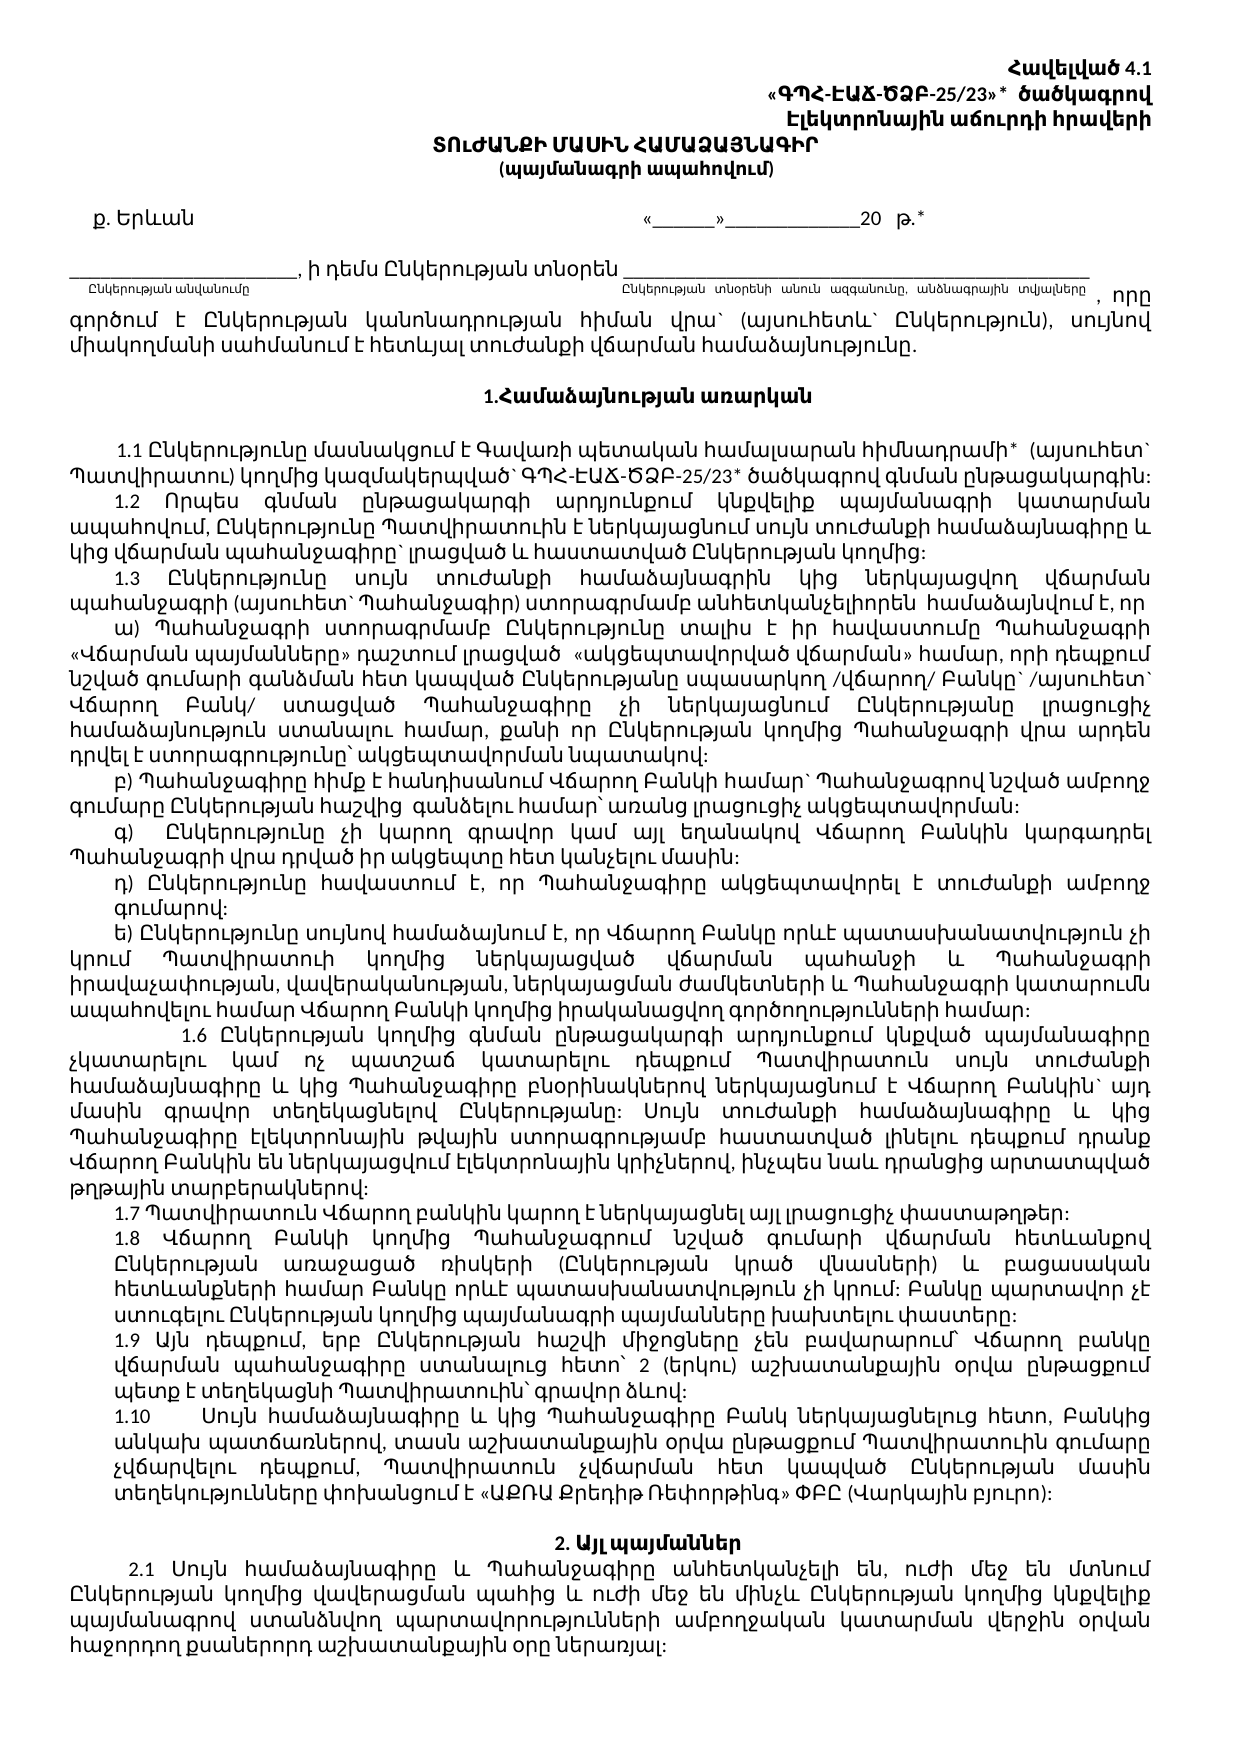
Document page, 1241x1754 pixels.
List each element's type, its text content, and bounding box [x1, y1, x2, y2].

text 1.7 Պատվիրատուն Վճարող բանկին կարող է ներկայացնել այլ լրացուցիչ փաստաթղթեր: [113, 1200, 1152, 1226]
text Հավելված 4.1 [69, 56, 1152, 81]
text (պայմանագրի ապահովում) [69, 157, 1152, 180]
text ք. Երևան «______»_____________20 թ.* [69, 206, 1152, 231]
text 1.9 Այն դեպքում, երբ Ընկերության հաշվի միջոցները չեն բավարարում՝ Վճարող բանկը վճարման պահանջագիրը ստանալուց հետո՝ 2 (երկու) աշխատանքային օրվա ընթացքում պետք է տեղեկացնի Պատվիրատուին՝ գրավոր ձևով: [113, 1327, 1152, 1403]
text 1.6 Ընկերության կողմից գնման ընթացակարգի արդյունքում կնքված պայմանագիրը չկատարելու կամ ոչ պատշաճ կատարելու դեպքում Պատվիրատուն սույն տուժանքի համաձայնագիրը և կից Պահանջագիրը բնօրինակներով ներկայացնում է Վճարող Բանկին` այդ մասին գրավոր տեղեկացնելով Ընկերությանը: Սույն տուժանքի համաձայնագիրը և կից Պահանջագիրը էլեկտրոնային թվային ստորագրությամբ հաստատված լինելու դեպքում դրանք Վճարող Բանկին են ներկայացվում էլեկտրոնային կրիչներով, ինչպես նաև դրանցից արտատպված թղթային տարբերակներով: [69, 1022, 1152, 1200]
text Էլեկտրոնային աճուրդի հրավերի [69, 106, 1152, 132]
text բ) Պահանջագիրը հիմք է հանդիսանում Վճարող Բանկի համար` Պահանջագրով նշված ամբողջ գումարը Ընկերության հաշվից գանձելու համար՝ առանց լրացուցիչ ակցեպտավորման: [69, 768, 1152, 819]
text 2.1 Սույն համաձայնագիրը և Պահանջագիրը անհետկանչելի են, ուժի մեջ են մտնում Ընկերության կողմից վավերացման պահից և ուժի մեջ են մինչև Ընկերության կողմից կնքվելիք պայմանագրով ստանձնվող պարտավորությունների ամբողջական կատարման վերջին օրվան հաջորդող քսաներորդ աշխատանքային օրը ներառյալ: [69, 1556, 1152, 1658]
text ա) Պահանջագրի ստորագրմամբ Ընկերությունը տալիս է իր հավաստումը Պահանջագրի «Վճարման պայմանները» դաշտում լրացված «ակցեպտավորված վճարման» համար, որի դեպքում նշված գումարի գանձման հետ կապված Ընկերությանը սպասարկող /վճարող/ Բանկը` /այսուհետ` Վճարող Բանկ/ ստացված Պահանջագիրը չի ներկայացնում Ընկերությանը լրացուցիչ համաձայնություն ստանալու համար, քանի որ Ընկերության կողմից Պահանջագրի վրա արդեն դրվել է ստորագրությունը՝ ակցեպտավորման նպատակով: [69, 616, 1152, 768]
text 1.10 Սույն համաձայնագիրը և կից Պահանջագիրը Բանկ ներկայացնելուց հետո, Բանկից անկախ պատճառներով, տասն աշխատանքային օրվա ընթացքում Պատվիրատուին գումարը չվճարվելու դեպքում, Պատվիրատուն չվճարման հետ կապված Ընկերության մասին տեղեկությունները փոխանցում է «ԱՔՌԱ Քրեդիթ Ռեփորթինգ» ՓԲԸ (Վարկային բյուրո): [113, 1403, 1152, 1505]
text գ) Ընկերությունը չի կարող գրավոր կամ այլ եղանակով Վճարող Բանկին կարգադրել Պահանջագրի վրա դրված իր ակցեպտը հետ կանչելու մասին: [69, 819, 1152, 870]
text Ընկերության անվանումը Ընկերության տնօրենի անուն ազգանունը, անձնագրային տվյալները , որը գործում է Ընկերության կանոնադրության հիման վրա` (այսուհետև` Ընկերություն), սույնով միակողմանի սահմանում է հետևյալ տուժանքի վճարման համաձայնությունը. [69, 282, 1152, 358]
text դ) Ընկերությունը հավաստում է, որ Պահանջագիրը ակցեպտավորել է տուժանքի ամբողջ գումարով: [113, 870, 1152, 921]
text ե) Ընկերությունը սույնով համաձայնում է, որ Վճարող Բանկը որևէ պատասխանատվություն չի կրում Պատվիրատուի կողմից ներկայացված վճարման պահանջի և Պահանջագրի իրավաչափության, վավերականության, ներկայացման ժամկետների և Պահանջագրի կատարումն ապահովելու համար Վճարող Բանկի կողմից իրականացվող գործողությունների համար: [69, 921, 1152, 1022]
text ՏՈւԺԱՆՔԻ ՄԱՍԻՆ ՀԱՄԱՁԱՅՆԱԳԻՐ [69, 132, 1152, 157]
text 1.1 Ընկերությունը մասնակցում է Գավառի պետական համալսարան հիմնադրամի* (այսուհետ` Պատվիրատու) կողմից կազմակերպված` ԳՊՀ-ԷԱՃ-ԾՁԲ-25/23* ծածկագրով գնման ընթացակարգին: [69, 438, 1152, 488]
text 1.3 Ընկերությունը սույն տուժանքի համաձայնագրին կից ներկայացվող վճարման պահանջագրի (այսուհետ` Պահանջագիր) ստորագրմամբ անհետկանչելիորեն համաձայնվում է, որ [69, 565, 1152, 616]
text 1.8 Վճարող Բանկի կողմից Պահանջագրում նշված գումարի վճարման հետևանքով Ընկերության առաջացած ռիսկերի (Ընկերության կրած վնասների) և բացասական հետևանքների համար Բանկը որևէ պատասխանատվություն չի կրում: Բանկը պարտավոր չէ ստուգելու Ընկերության կողմից պայմանագրի պայմանները խախտելու փաստերը: [113, 1226, 1152, 1327]
text 2. Այլ պայմաններ [144, 1531, 1152, 1556]
text 1.Համաձայնության առարկան [144, 383, 1152, 409]
text ______________________, ի դեմս Ընկերության տնօրեն _____________________________________________ [69, 256, 1152, 282]
text 1.2 Որպես գնման ընթացակարգի արդյունքում կնքվելիք պայմանագրի կատարման ապահովում, Ընկերությունը Պատվիրատուին է ներկայացնում սույն տուժանքի համաձայնագիրը և կից վճարման պահանջագիրը` լրացված և հաստատված Ընկերության կողմից: [69, 488, 1152, 565]
text «ԳՊՀ-ԷԱՃ-ԾՁԲ-25/23»* ծածկագրով [69, 81, 1152, 106]
